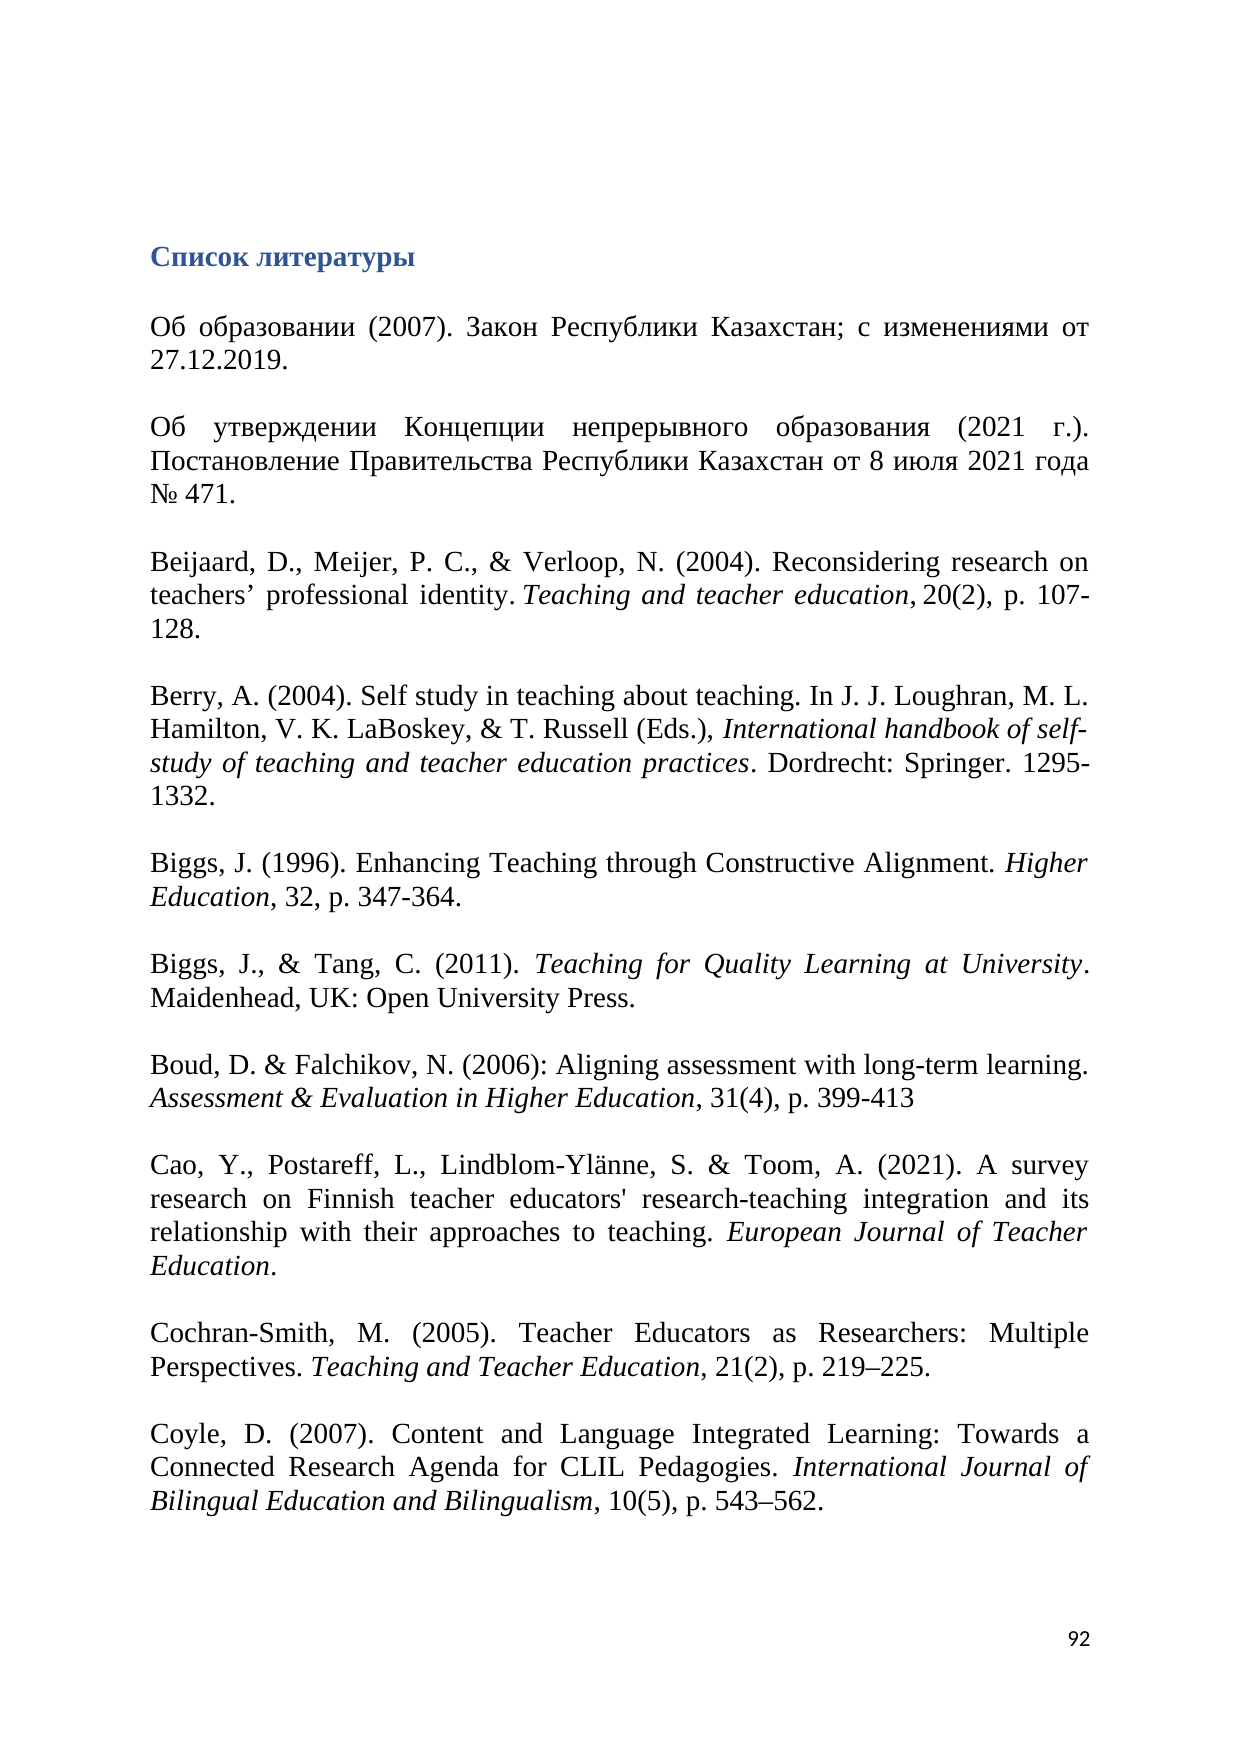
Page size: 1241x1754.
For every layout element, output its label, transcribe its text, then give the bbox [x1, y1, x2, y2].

text Coyle, D. (2007). Content and Language Integrated Learning: Towards a Connected Research Agenda for CLIL Pedagogies. International Journal of Bilingual Education and Bilingualism, 10(5), p. 543–562. [150, 1416, 1090, 1516]
text Biggs, J., & Tang, C. (2011). Teaching for Quality Learning at University. Maidenhead, UK: Open University Press. [150, 946, 1090, 1013]
text Об образовании (2007). Закон Республики Казахстан; с изменениями от 27.12.2019. [150, 309, 1090, 376]
text Beijaard, D., Meijer, P. C., & Verloop, N. (2004). Reconsidering research on teachers’ professional identity. Teaching and teacher education, 20(2), p. 107-128. [150, 544, 1090, 644]
text Список литературы [150, 239, 1090, 273]
text Cao, Y., Postareff, L., Lindblom-Ylänne, S. & Toom, A. (2021). A survey research on Finnish teacher educators' research-teaching integration and its relationship with their approaches to teaching. European Journal of Teacher Education. [150, 1147, 1090, 1282]
text Boud, D. & Falchikov, N. (2006): Aligning assessment with long‐term learning. Assessment & Evaluation in Higher Education, 31(4), p. 399-413 [150, 1047, 1090, 1114]
text Biggs, J. (1996). Enhancing Teaching through Constructive Alignment. Higher Education, 32, p. 347-364. [150, 846, 1090, 913]
text Об утверждении Концепции непрерывного образования (2021 г.). Постановление Правительства Республики Казахстан от 8 июля 2021 года № 471. [150, 409, 1090, 510]
text Cochran-Smith, M. (2005). Teacher Educators as Researchers: Multiple Perspectives. Teaching and Teacher Education, 21(2), p. 219–225. [150, 1315, 1090, 1382]
text Berry, A. (2004). Self study in teaching about teaching. In J. J. Loughran, M. L. Hamilton, V. K. LaBoskey, & T. Russell (Eds.), International handbook of self-study of teaching and teacher education practices. Dordrecht: Springer. 1295-1332. [150, 678, 1090, 812]
